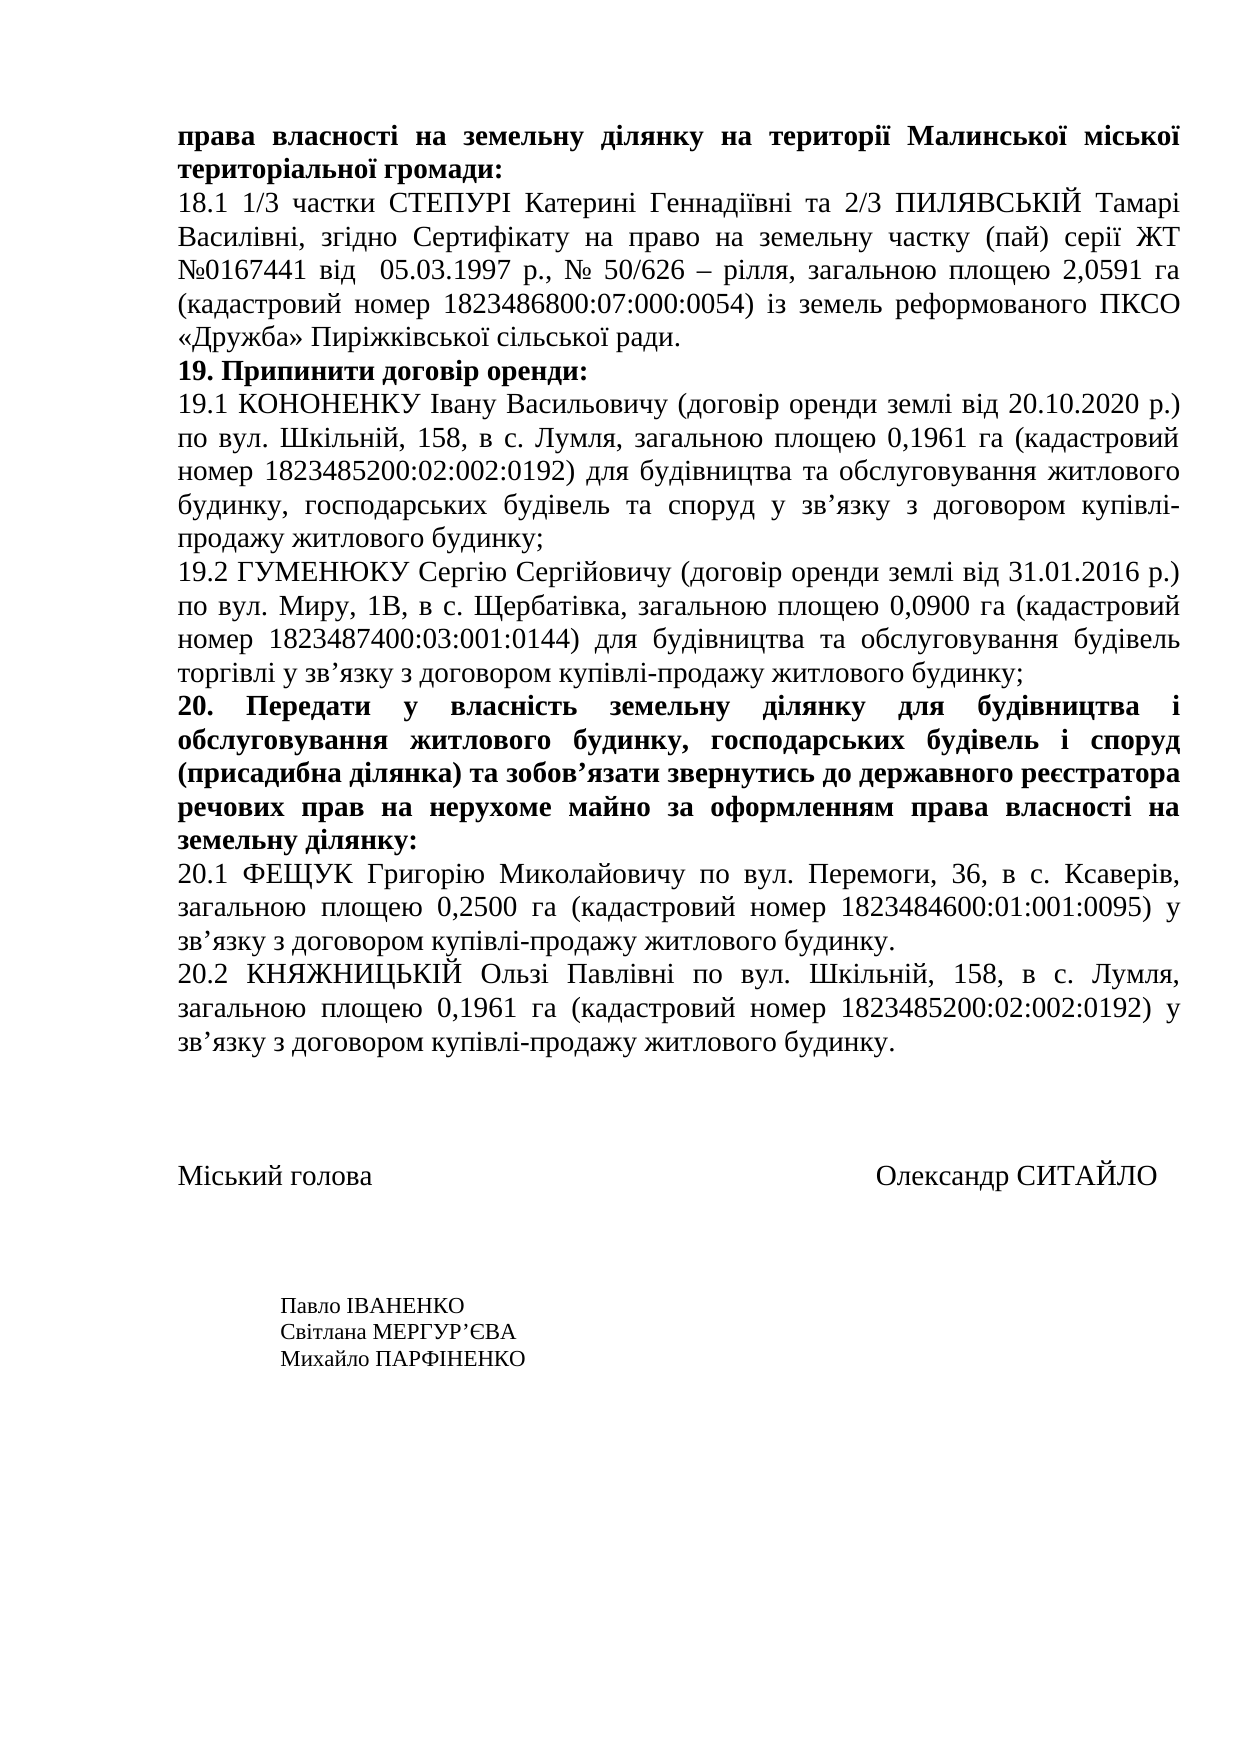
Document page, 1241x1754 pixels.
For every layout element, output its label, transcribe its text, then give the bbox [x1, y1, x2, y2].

text 20.2 КНЯЖНИЦЬКІЙ Ользі Павлівні по вул. Шкільній, 158, в с. Лумля, загальною площею 0,1961 га (кадастровий номер 1823485200:02:002:0192) у зв’язку з договором купівлі-продажу житлового будинку. [177, 957, 1181, 1057]
text 19. Припинити договір оренди: [177, 353, 1181, 386]
text 20. Передати у власність земельну ділянку для будівництва і обслуговування житлового будинку, господарських будівель і споруд (присадибна ділянка) та зобов’язати звернутись до державного реєстратора речових прав на нерухоме майно за оформленням права власності на земельну ділянку: [177, 688, 1181, 856]
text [177, 118, 1181, 185]
text 18.1 1/3 частки СТЕПУРІ Катерині Геннадіївні та 2/3 ПИЛЯВСЬКІЙ Тамарі Василівні, згідно Сертифікату на право на земельну частку (пай) серії ЖТ №0167441 від 05.03.1997 р., № 50/626 – рілля, загальною площею 2,0591 га (кадастровий номер 1823486800:07:000:0054) із земель реформованого ПКСО «Дружба» Пиріжківської сільської ради. [177, 185, 1181, 353]
text Міський голова Олександр СИТАЙЛО [177, 1158, 1181, 1191]
text 19.1 КОНОНЕНКУ Івану Васильовичу (договір оренди землі від 20.10.2020 р.) по вул. Шкільній, 158, в с. Лумля, загальною площею 0,1961 га (кадастровий номер 1823485200:02:002:0192) для будівництва та обслуговування житлового будинку, господарських будівель та споруд у зв’язку з договором купівлі-продажу житлового будинку; [177, 386, 1181, 554]
text 20.1 ФЕЩУК Григорію Миколайовичу по вул. Перемоги, 36, в с. Ксаверів, загальною площею 0,2500 га (кадастровий номер 1823484600:01:001:0095) у зв’язку з договором купівлі-продажу житлового будинку. [177, 856, 1181, 957]
text Михайло ПАРФІНЕНКО [177, 1345, 1181, 1371]
text 19.2 ГУМЕНЮКУ Сергію Сергійовичу (договір оренди землі від 31.01.2016 р.) по вул. Миру, 1В, в с. Щербатівка, загальною площею 0,0900 га (кадастровий номер 1823487400:03:001:0144) для будівництва та обслуговування будівель торгівлі у зв’язку з договором купівлі-продажу житлового будинку; [177, 554, 1181, 688]
text Павло ІВАНЕНКО [177, 1292, 1181, 1318]
text Світлана МЕРГУР’ЄВА [177, 1318, 1181, 1345]
